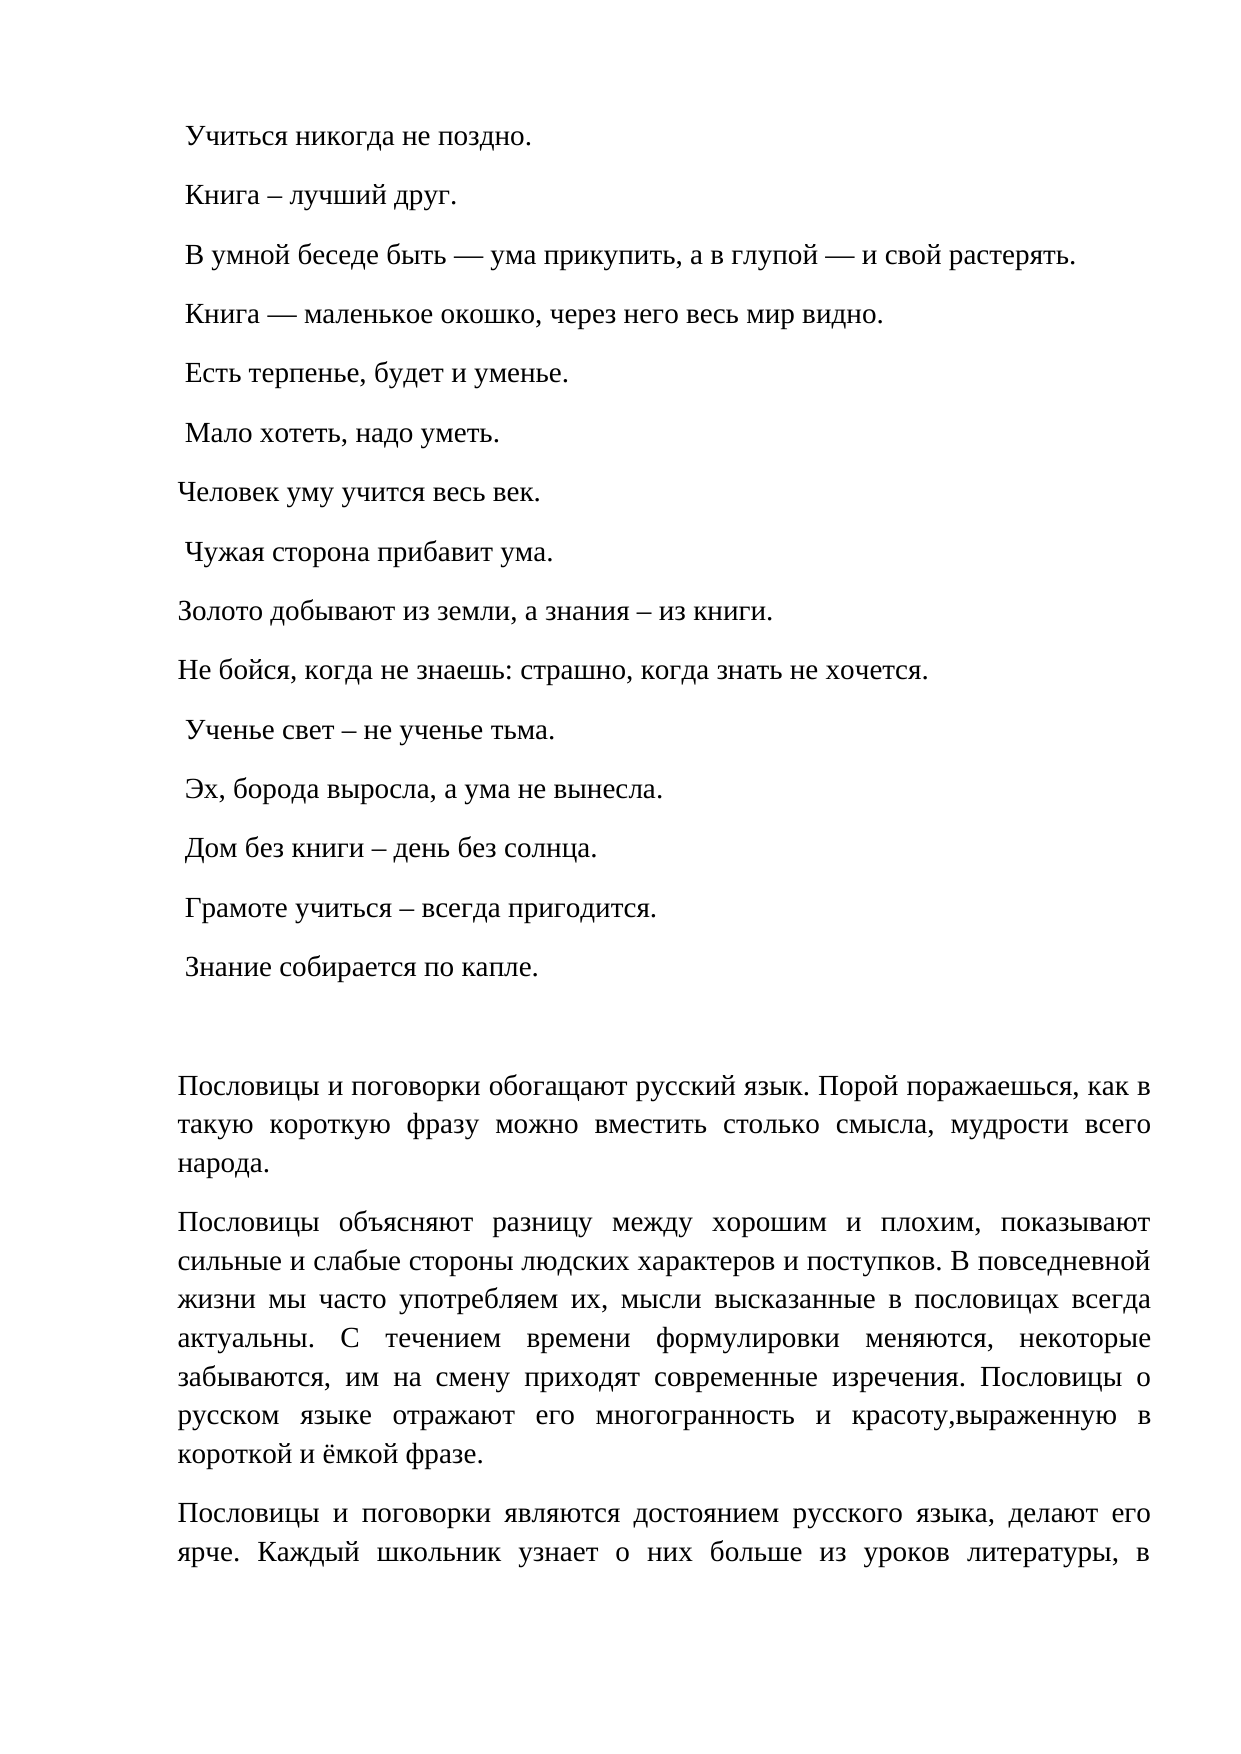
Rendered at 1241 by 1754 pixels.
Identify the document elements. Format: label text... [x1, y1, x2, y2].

text Человек уму учится весь век. [177, 474, 1152, 508]
text Эх, борода выросла, а ума не вынесла. [177, 771, 1152, 805]
text Есть терпенье, будет и уменье. [177, 356, 1152, 389]
text Пословицы объясняют разницу между хорошим и плохим, показывают сильные и слабые стороны людских характеров и поступков. В повседневной жизни мы часто употребляем их, мысли высказанные в пословицах всегда актуальны. С течением времени формулировки меняются, некоторые забываются, им на смену приходят современные изречения. Пословицы о русском языке отражают его многогранность и красоту,выраженную в короткой и ёмкой фразе. [177, 1204, 1152, 1469]
text Дом без книги – день без солнца. [177, 831, 1152, 864]
text Ученье свет – не ученье тьма. [177, 712, 1152, 745]
text Книга – лучший друг. [177, 177, 1152, 211]
text Чужая сторона прибавит ума. [177, 534, 1152, 567]
text Книга — маленькое окошко, через него весь мир видно. [177, 296, 1152, 330]
text Мало хотеть, надо уметь. [177, 415, 1152, 448]
text Грамоте учиться – всегда пригодится. [177, 890, 1152, 923]
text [177, 1495, 1152, 1567]
text Пословицы и поговорки обогащают русский язык. Порой поражаешься, как в такую короткую фразу можно вместить столько смысла, мудрости всего народа. [177, 1068, 1152, 1179]
text Учиться никогда не поздно. [177, 118, 1152, 152]
text Золото добывают из земли, а знания – из книги. [177, 593, 1152, 627]
text В умной беседе быть — ума прикупить, а в глупой — и свой растерять. [177, 237, 1152, 270]
text Знание собирается по капле. [177, 949, 1152, 983]
text Не бойся, когда не знаешь: страшно, когда знать не хочется. [177, 652, 1152, 686]
